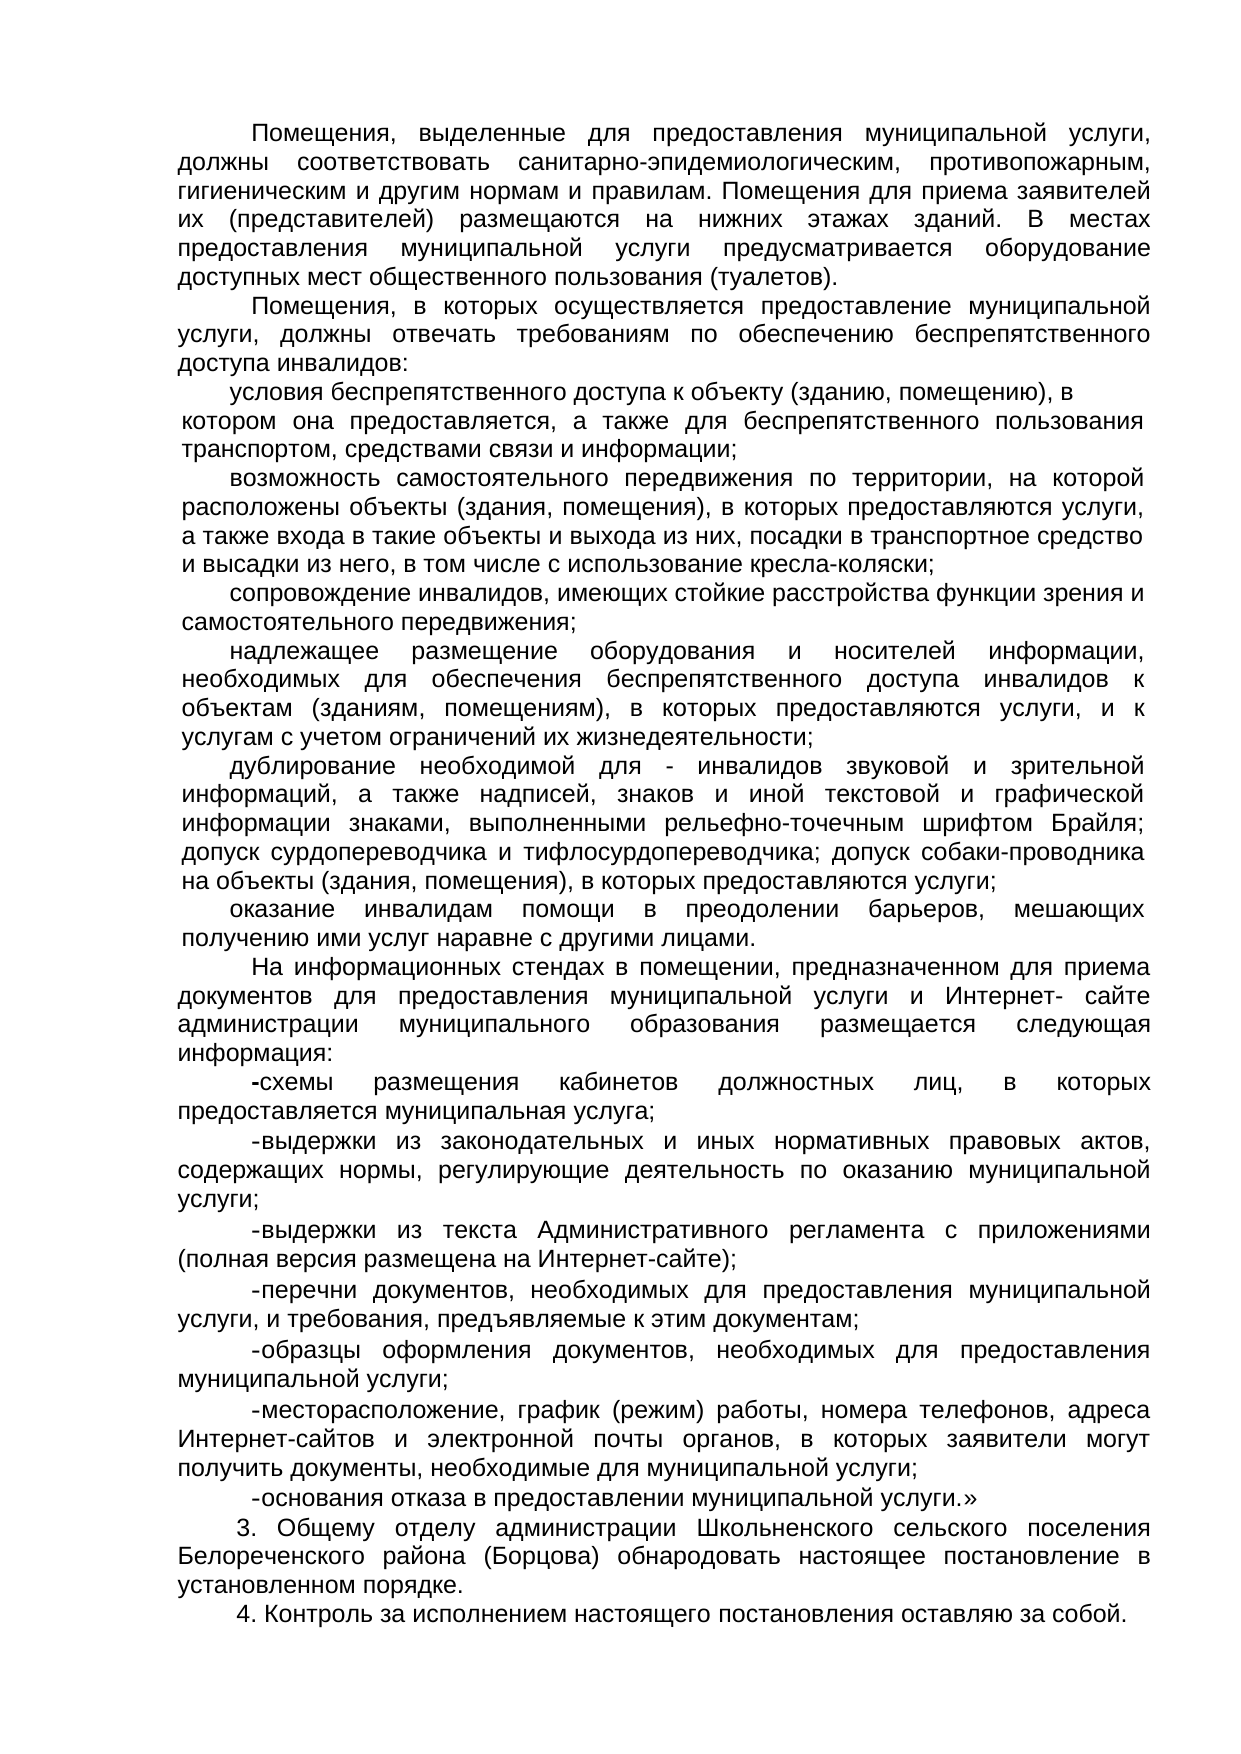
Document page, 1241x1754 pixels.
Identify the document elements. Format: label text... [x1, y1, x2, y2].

text Помещения, выделенные для предоставления муниципальной услуги, должны соответствовать санитарно-эпидемиологическим, противопожарным, гигиеническим и другим нормам и правилам. Помещения для приема заявителей их (представителей) размещаются на нижних этажах зданий. В местах предоставления муниципальной услуги предусматривается оборудование доступных мест общественного пользования (туалетов). [177, 118, 1152, 291]
text сопровождение инвалидов, имеющих стойкие расстройства функции зрения и самостоятельного передвижения; [181, 578, 1145, 636]
text дублирование необходимой для - инвалидов звуковой и зрительной информаций, а также надписей, знаков и иной текстовой и графической информации знаками, выполненными рельефно-точечным шрифтом Брайля; допуск сурдопереводчика и тифлосурдопереводчика; допуск собаки-проводника на объекты (здания, помещения), в которых предоставляются услуги; [181, 751, 1145, 894]
text 3. Общему отделу администрации Школьненского сельского поселения Белореченского района (Борцова) обнародовать настоящее постановление в установленном порядке. [177, 1512, 1152, 1599]
text Помещения, в которых осуществляется предоставление муниципальной услуги, должны отвечать требованиям по обеспечению беспрепятственного доступа инвалидов: [177, 291, 1152, 377]
list выдержки из текста Административного регламента с приложениями (полная версия размещена на Интернет-сайте); [177, 1213, 1152, 1273]
list месторасположение, график (режим) работы, номера телефонов, адреса Интернет-сайтов и электронной почты органов, в которых заявители могут получить документы, необходимые для муниципальной услуги; [177, 1393, 1152, 1481]
list перечни документов, необходимых для предоставления муниципальной услуги, и требования, предъявляемые к этим документам; [177, 1273, 1152, 1333]
list образцы оформления документов, необходимых для предоставления муниципальной услуги; [177, 1333, 1152, 1393]
list выдержки из законодательных и иных нормативных правовых актов, содержащих нормы, регулирующие деятельность по оказанию муниципальной услуги; [177, 1124, 1152, 1213]
text возможность самостоятельного передвижения по территории, на которой расположены объекты (здания, помещения), в которых предоставляются услуги, а также входа в такие объекты и выхода из них, посадки в транспортное средство и высадки из него, в том числе с использование кресла-коляски; [181, 463, 1145, 578]
text 4. Контроль за исполнением настоящего постановления оставляю за собой. [177, 1599, 1152, 1627]
text -схемы размещения кабинетов должностных лиц, в которых предоставляется муниципальная услуга; [177, 1067, 1152, 1124]
list основания отказа в предоставлении муниципальной услуги.» [177, 1481, 1152, 1512]
text На информационных стендах в помещении, предназначенном для приема документов для предоставления муниципальной услуги и Интернет- сайте администрации муниципального образования размещается следующая информация: [177, 952, 1152, 1067]
text условия беспрепятственного доступа к объекту (зданию, помещению), в [181, 377, 1152, 406]
text надлежащее размещение оборудования и носителей информации, необходимых для обеспечения беспрепятственного доступа инвалидов к объектам (зданиям, помещениям), в которых предоставляются услуги, и к услугам с учетом ограничений их жизнедеятельности; [181, 636, 1145, 751]
text котором она предоставляется, а также для беспрепятственного пользования транспортом, средствами связи и информации; [181, 406, 1145, 463]
text оказание инвалидам помощи в преодолении барьеров, мешающих получению ими услуг наравне с другими лицами. [181, 894, 1145, 952]
